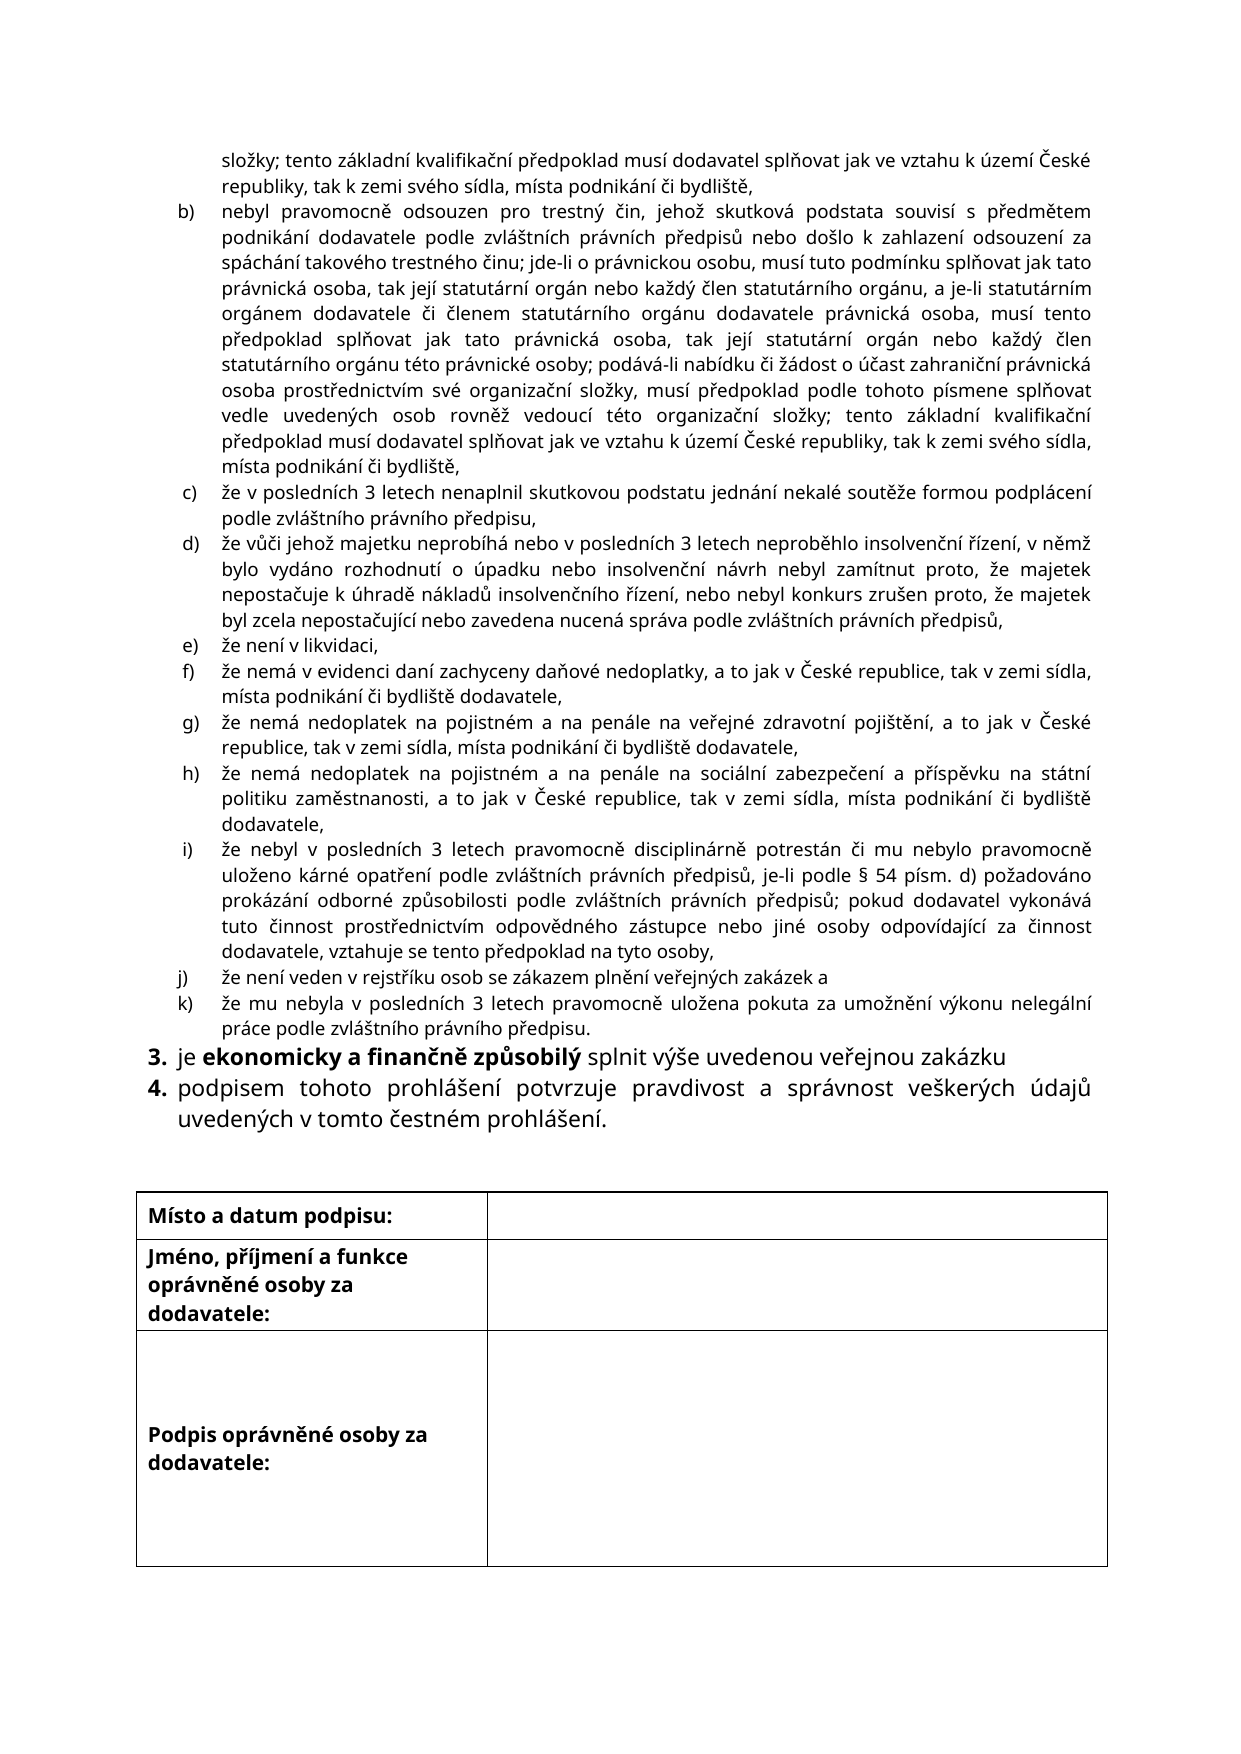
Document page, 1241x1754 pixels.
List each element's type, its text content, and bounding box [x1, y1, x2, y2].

text j) že není veden v rejstříku osob se zákazem plnění veřejných zakázek a [177, 964, 1093, 990]
text d) že vůči jehož majetku neprobíhá nebo v posledních 3 letech neproběhlo insolvenční řízení, v němž bylo vydáno rozhodnutí o úpadku nebo insolvenční návrh nebyl zamítnut proto, že majetek nepostačuje k úhradě nákladů insolvenčního řízení, nebo nebyl konkurs zrušen proto, že majetek byl zcela nepostačující nebo zavedena nucená správa podle zvláštních právních předpisů, [177, 530, 1093, 632]
text f) že nemá v evidenci daní zachyceny daňové nedoplatky, a to jak v České republice, tak v zemi sídla, místa podnikání či bydliště dodavatele, [177, 658, 1093, 709]
list je ekonomicky a finančně způsobilý splnit výše uvedenou veřejnou zakázku [148, 1041, 1093, 1072]
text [177, 148, 1093, 199]
table_cell Jméno, příjmení a funkce oprávněné osoby za dodavatele: [137, 1240, 487, 1330]
text h) že nemá nedoplatek na pojistném a na penále na sociální zabezpečení a příspěvku na státní politiku zaměstnanosti, a to jak v České republice, tak v zemi sídla, místa podnikání či bydliště dodavatele, [177, 760, 1093, 837]
table_header Místo a datum podpisu: [137, 1193, 487, 1239]
text b) nebyl pravomocně odsouzen pro trestný čin, jehož skutková podstata souvisí s předmětem podnikání dodavatele podle zvláštních právních předpisů nebo došlo k zahlazení odsouzení za spáchání takového trestného činu; jde-li o právnickou osobu, musí tuto podmínku splňovat jak tato právnická osoba, tak její statutární orgán nebo každý člen statutárního orgánu, a je-li statutárním orgánem dodavatele či členem statutárního orgánu dodavatele právnická osoba, musí tento předpoklad splňovat jak tato právnická osoba, tak její statutární orgán nebo každý člen statutárního orgánu této právnické osoby; podává-li nabídku či žádost o účast zahraniční právnická osoba prostřednictvím své organizační složky, musí předpoklad podle tohoto písmene splňovat vedle uvedených osob rovněž vedoucí této organizační složky; tento základní kvalifikační předpoklad musí dodavatel splňovat jak ve vztahu k území České republiky, tak k zemi svého sídla, místa podnikání či bydliště, [177, 199, 1093, 479]
text i) že nebyl v posledních 3 letech pravomocně disciplinárně potrestán či mu nebylo pravomocně uloženo kárné opatření podle zvláštních právních předpisů, je-li podle § 54 písm. d) požadováno prokázání odborné způsobilosti podle zvláštních právních předpisů; pokud dodavatel vykonává tuto činnost prostřednictvím odpovědného zástupce nebo jiné osoby odpovídající za činnost dodavatele, vztahuje se tento předpoklad na tyto osoby, [177, 837, 1093, 964]
list podpisem tohoto prohlášení potvrzuje pravdivost a správnost veškerých údajů uvedených v tomto čestném prohlášení. [148, 1072, 1093, 1134]
text k) že mu nebyla v posledních 3 letech pravomocně uložena pokuta za umožnění výkonu nelegální práce podle zvláštního právního předpisu. [177, 990, 1093, 1041]
text g) že nemá nedoplatek na pojistném a na penále na veřejné zdravotní pojištění, a to jak v České republice, tak v zemi sídla, místa podnikání či bydliště dodavatele, [177, 709, 1093, 760]
table_header [488, 1193, 1107, 1239]
table_cell [488, 1331, 1107, 1566]
text e) že není v likvidaci, [177, 632, 1093, 658]
table_cell Podpis oprávněné osoby za dodavatele: [137, 1331, 487, 1566]
table_cell [488, 1240, 1107, 1330]
text c) že v posledních 3 letech nenaplnil skutkovou podstatu jednání nekalé soutěže formou podplácení podle zvláštního právního předpisu, [177, 479, 1093, 530]
